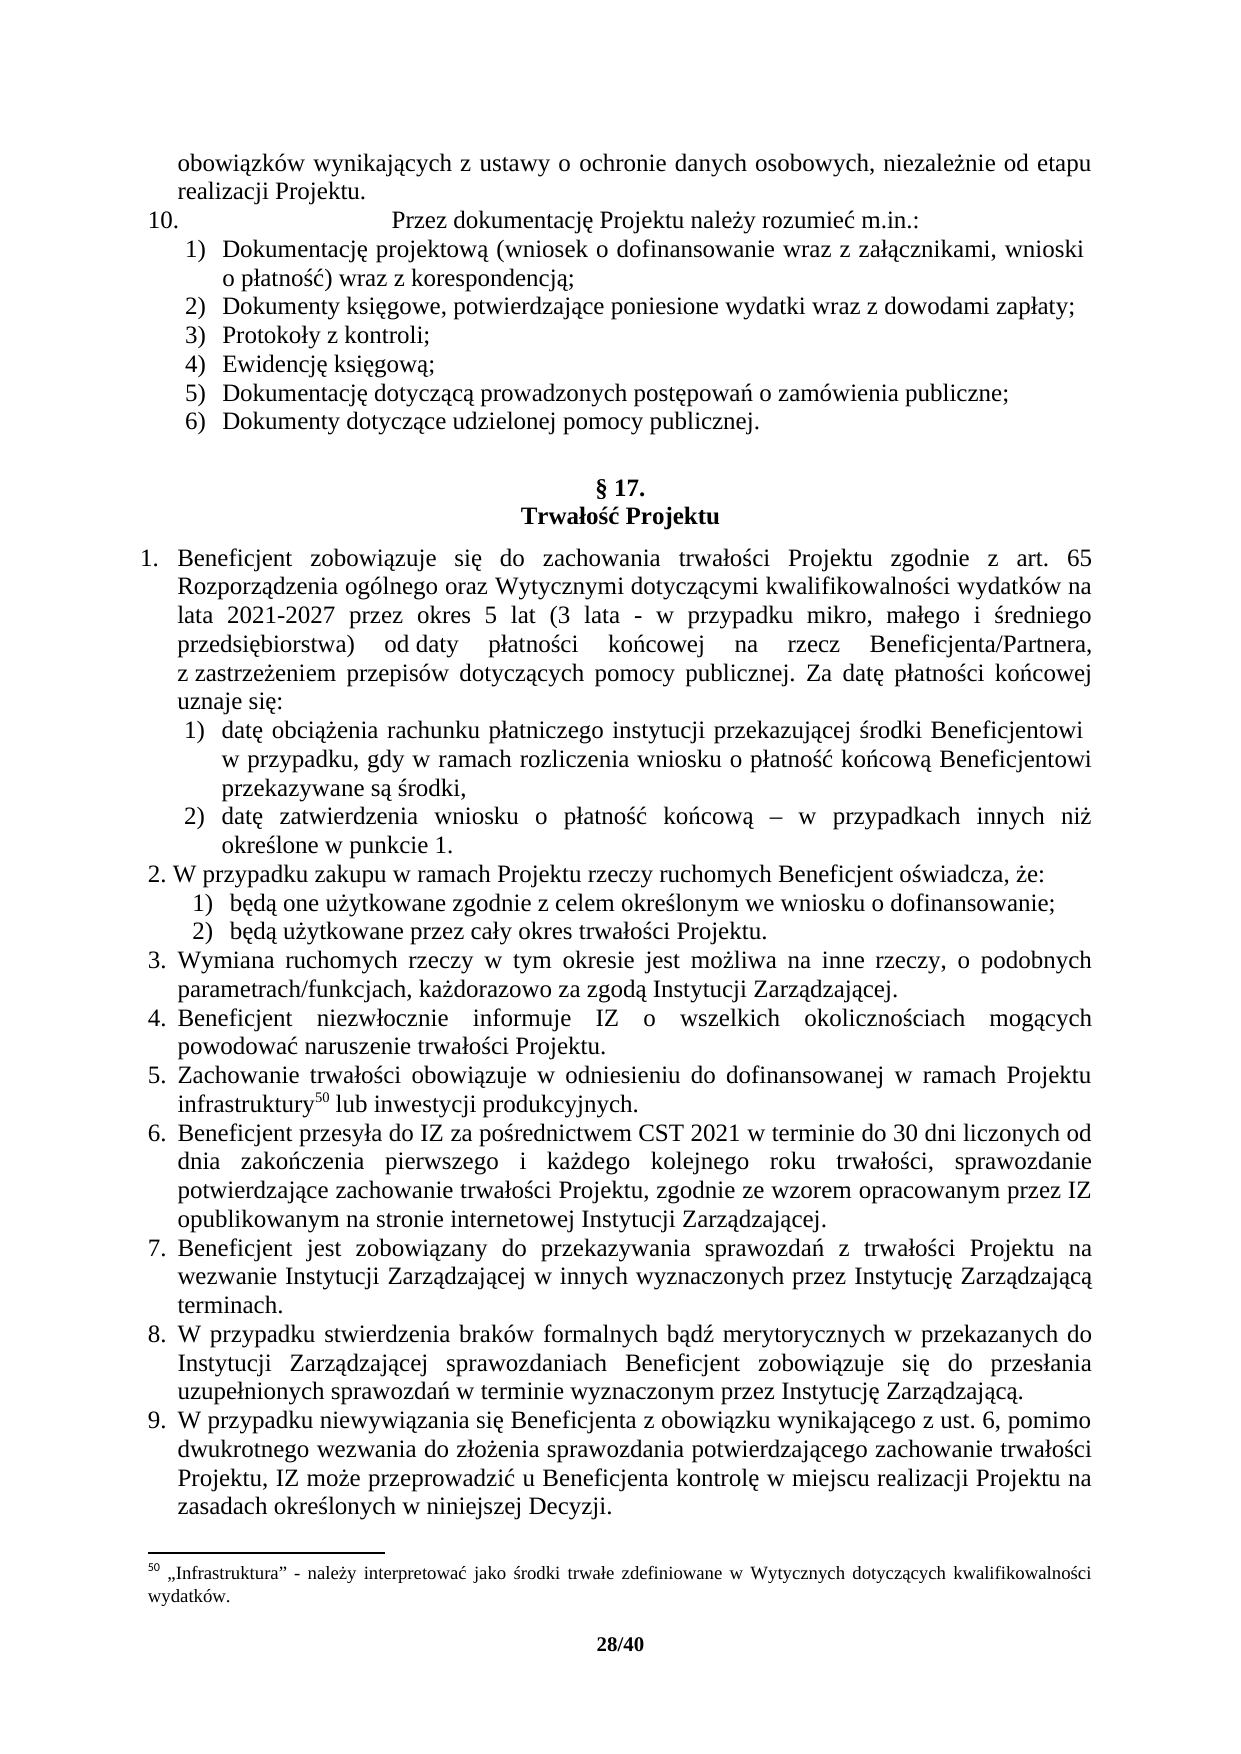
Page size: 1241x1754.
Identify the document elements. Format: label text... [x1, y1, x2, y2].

list Dokumentację dotyczącą prowadzonych postępowań o zamówienia publiczne; [185, 378, 1093, 406]
list Wymiana ruchomych rzeczy w tym okresie jest możliwa na inne rzeczy, o podobnych parametrach/funkcjach, każdorazowo za zgodą Instytucji Zarządzającej. [148, 945, 1093, 1003]
list datę zatwierdzenia wniosku o płatność końcową – w przypadkach innych niż określone w punkcie 1. [184, 801, 1093, 859]
text 2. W przypadku zakupu w ramach Projektu rzeczy ruchomych Beneficjent oświadcza, że: [148, 859, 1093, 888]
list datę obciążenia rachunku płatniczego instytucji przekazującej środki Beneficjentowi w przypadku, gdy w ramach rozliczenia wniosku o płatność końcową Beneficjentowi przekazywane są środki, [184, 715, 1093, 801]
list Dokumentację projektową (wniosek o dofinansowanie wraz z załącznikami, wnioski o płatność) wraz z korespondencją; [185, 234, 1093, 291]
list Beneficjent jest zobowiązany do przekazywania sprawozdań z trwałości Projektu na wezwanie Instytucji Zarządzającej w innych wyznaczonych przez Instytucję Zarządzającą terminach. [148, 1233, 1093, 1319]
list będą one użytkowane zgodnie z celem określonym we wniosku o dofinansowanie; [192, 888, 1093, 916]
list Beneficjent przesyła do IZ za pośrednictwem CST 2021 w terminie do 30 dni liczonych od dnia zakończenia pierwszego i każdego kolejnego roku trwałości, sprawozdanie potwierdzające zachowanie trwałości Projektu, zgodnie ze wzorem opracowanym przez IZ opublikowanym na stronie internetowej Instytucji Zarządzającej. [148, 1118, 1093, 1233]
list Zachowanie trwałości obowiązuje w odniesieniu do dofinansowanej w ramach Projektu infrastruktury lub inwestycji produkcyjnych. [148, 1060, 1093, 1118]
list W przypadku niewywiązania się Beneficjenta z obowiązku wynikającego z ust. 6, pomimo dwukrotnego wezwania do złożenia sprawozdania potwierdzającego zachowanie trwałości Projektu, IZ może przeprowadzić u Beneficjenta kontrolę w miejscu realizacji Projektu na zasadach określonych w niniejszej Decyzji. [148, 1405, 1093, 1520]
list W przypadku stwierdzenia braków formalnych bądź merytorycznych w przekazanych do Instytucji Zarządzającej sprawozdaniach Beneficjent zobowiązuje się do przesłania uzupełnionych sprawozdań w terminie wyznaczonym przez Instytucję Zarządzającą. [148, 1319, 1093, 1405]
list Dokumenty księgowe, potwierdzające poniesione wydatki wraz z dowodami zapłaty; [185, 291, 1093, 320]
list Ewidencję księgową; [185, 349, 1093, 378]
list Przez dokumentację Projektu należy rozumieć m.in.: [148, 205, 1093, 234]
list będą użytkowane przez cały okres trwałości Projektu. [192, 916, 1093, 945]
text § 17. Trwałość Projektu [148, 473, 1093, 530]
list Beneficjent niezwłocznie informuje IZ o wszelkich okolicznościach mogących powodować naruszenie trwałości Projektu. [148, 1003, 1093, 1060]
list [148, 148, 1093, 205]
list Dokumenty dotyczące udzielonej pomocy publicznej. [185, 406, 1093, 435]
list Protokoły z kontroli; [185, 320, 1093, 349]
list Beneficjent zobowiązuje się do zachowania trwałości Projektu zgodnie z art. 65 Rozporządzenia ogólnego oraz Wytycznymi dotyczącymi kwalifikowalności wydatków na lata 2021-2027 przez okres 5 lat (3 lata - w przypadku mikro, małego i średniego przedsiębiorstwa) od daty płatności końcowej na rzecz Beneficjenta/Partnera, z zastrzeżeniem przepisów dotyczących pomocy publicznej. Za datę płatności końcowej uznaje się: [140, 543, 1093, 715]
